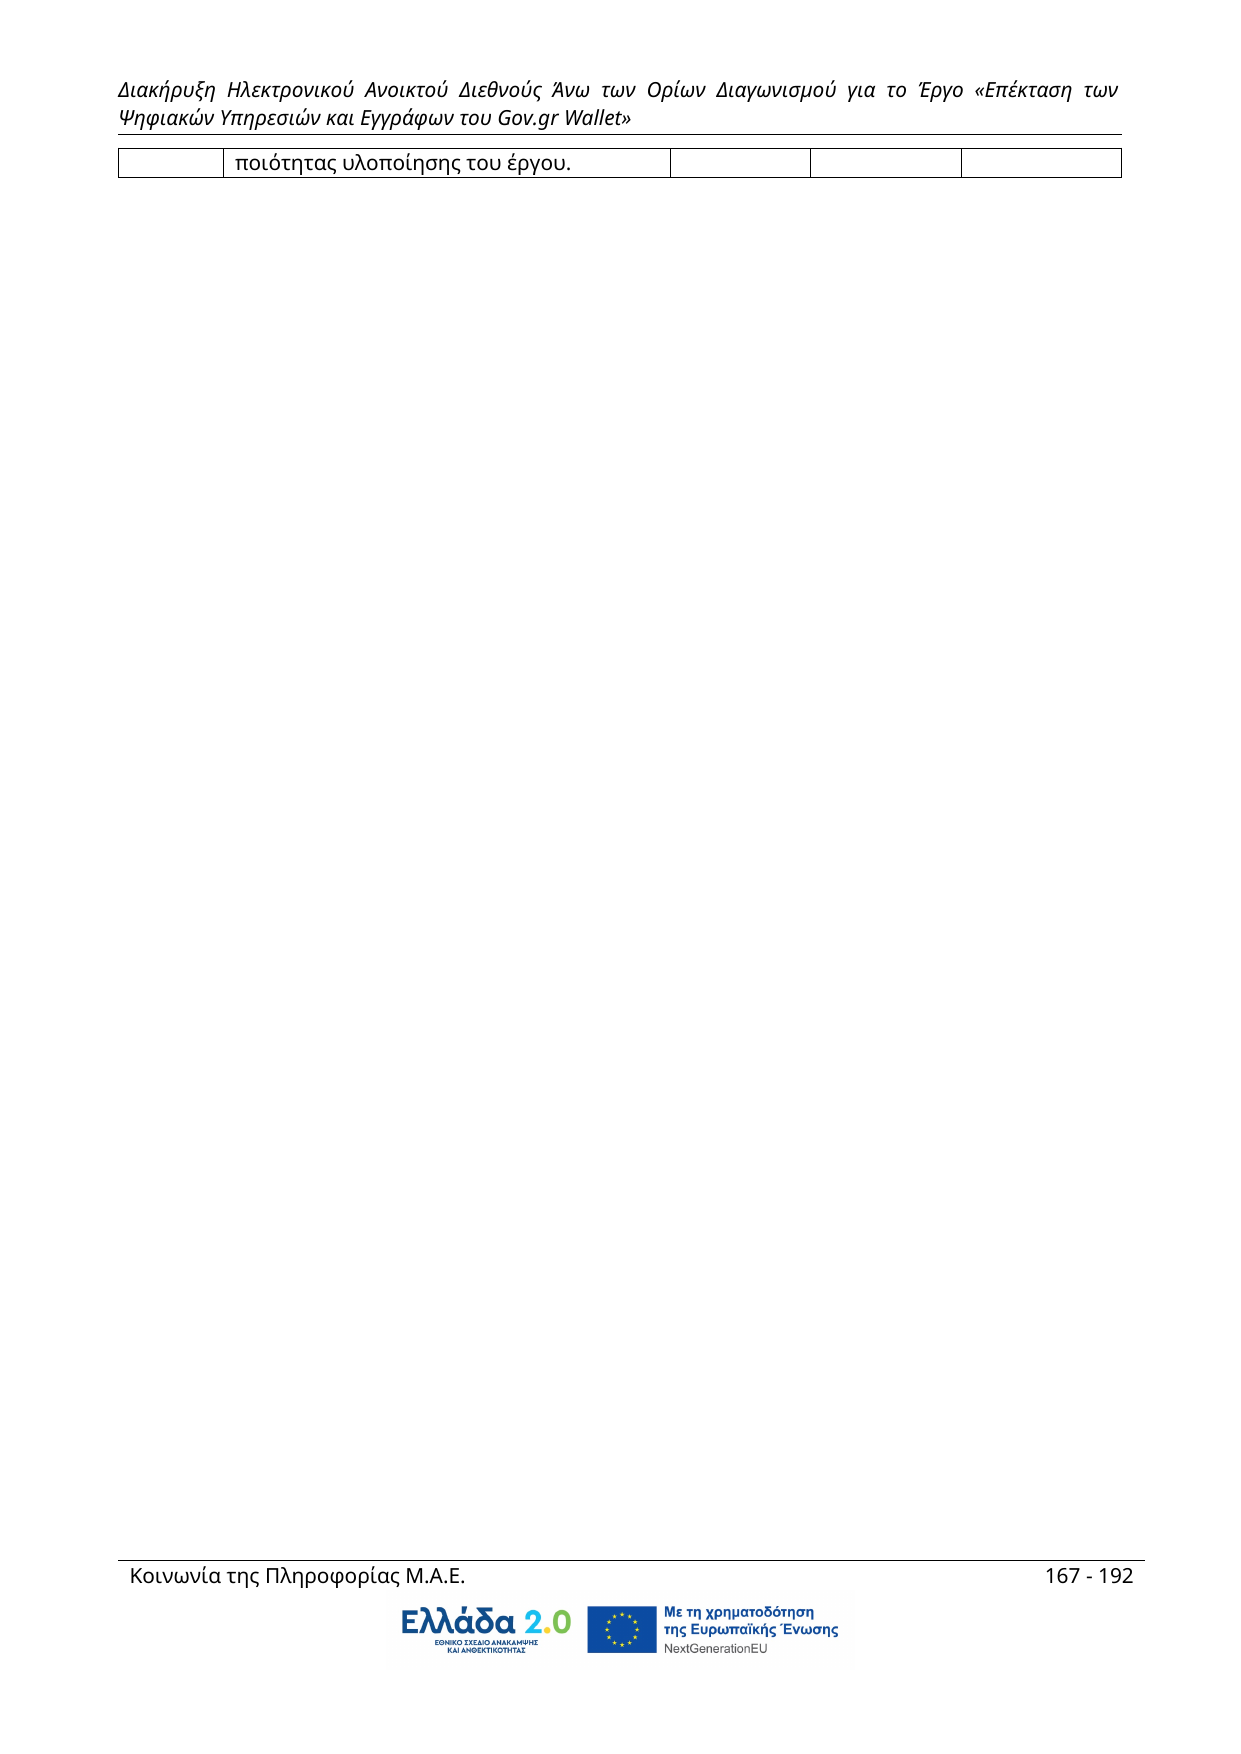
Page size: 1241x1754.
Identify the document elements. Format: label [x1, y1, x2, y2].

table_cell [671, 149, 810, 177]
picture [386, 1590, 855, 1670]
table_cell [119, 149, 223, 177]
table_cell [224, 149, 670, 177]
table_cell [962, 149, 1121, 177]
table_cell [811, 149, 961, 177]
